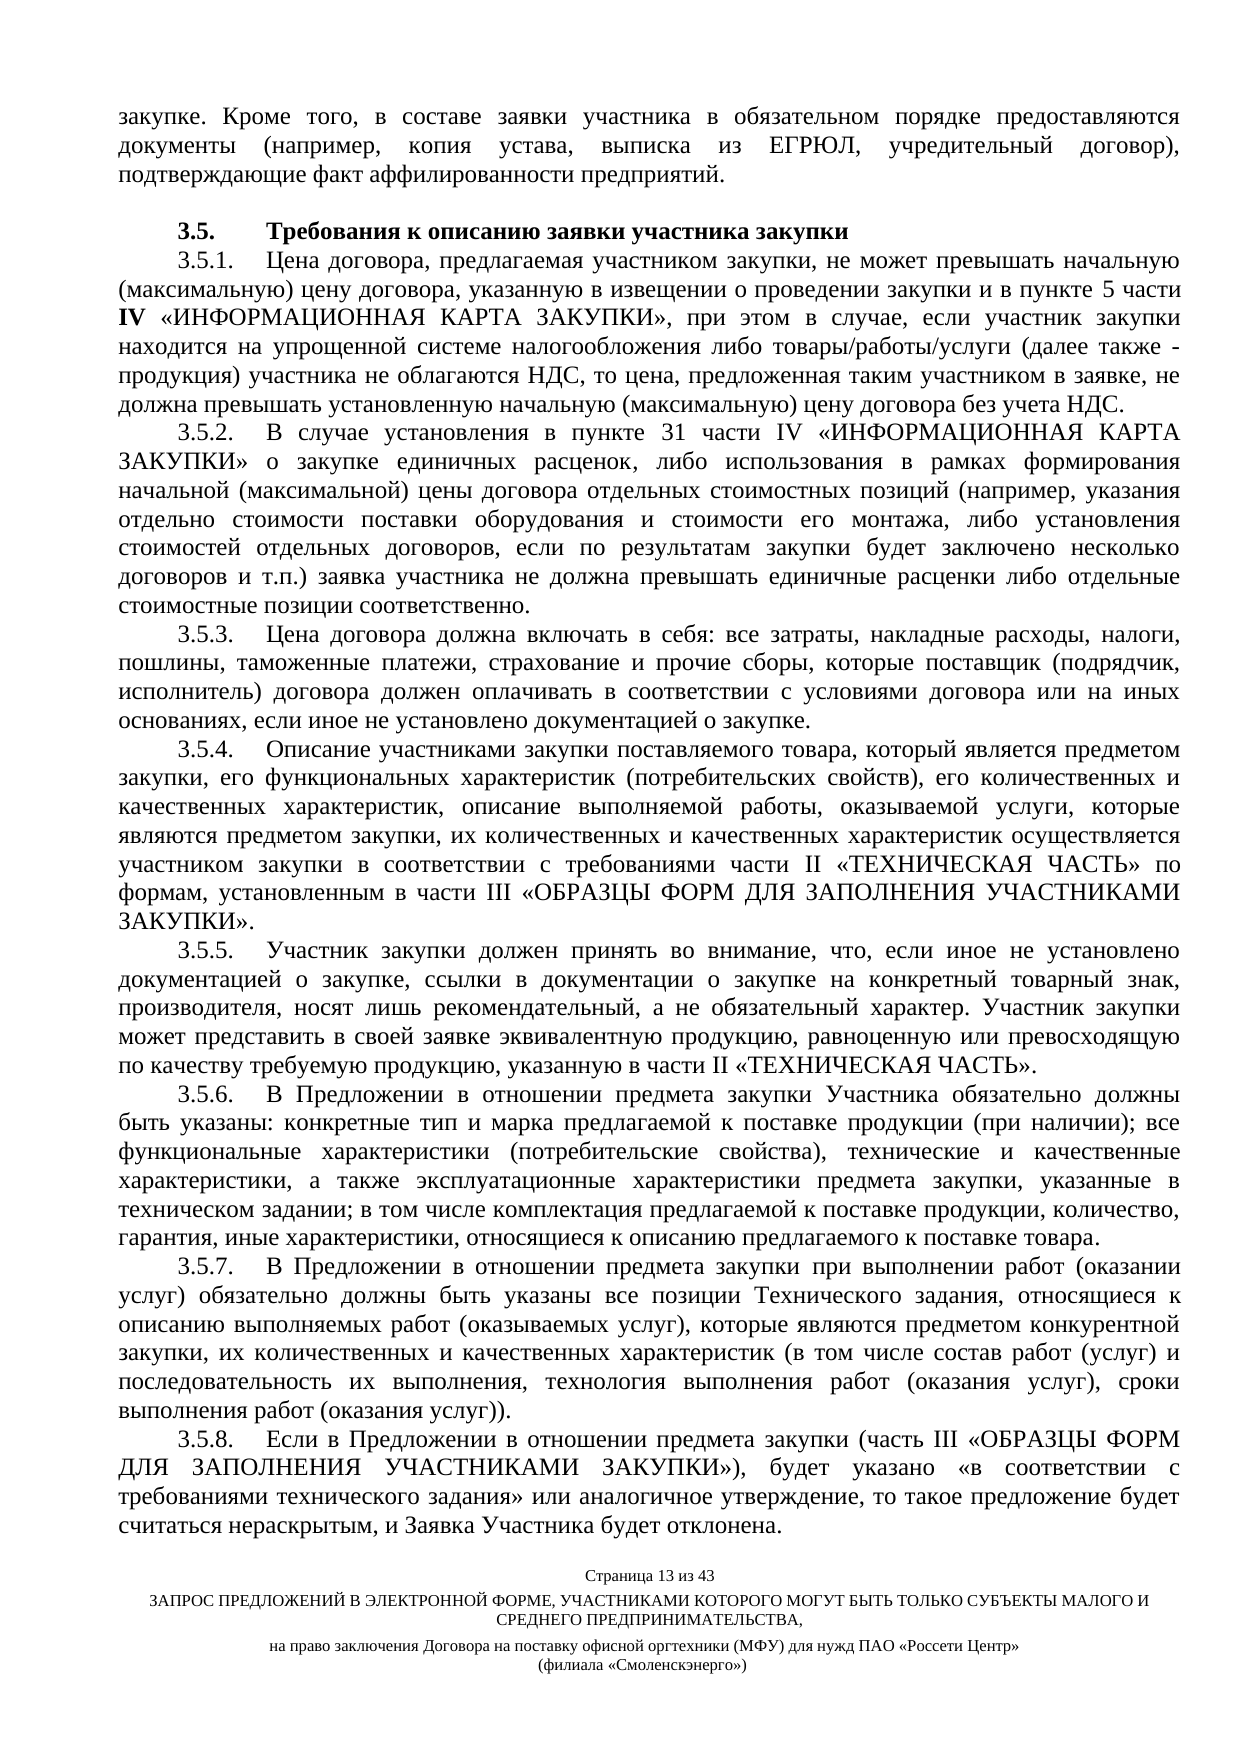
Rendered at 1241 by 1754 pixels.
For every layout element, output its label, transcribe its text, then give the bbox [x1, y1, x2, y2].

subtitle Цена договора, предлагаемая участником закупки, не может превышать начальную (максимальную) цену договора, указанную в извещении о проведении закупки и в пункте 5 части IV «ИНФОРМАЦИОННАЯ КАРТА ЗАКУПКИ», при этом в случае, если участник закупки находится на упрощенной системе налогообложения либо товары/работы/услуги (далее также - продукция) участника не облагаются НДС, то цена, предложенная таким участником в заявке, не должна превышать установленную начальную (максимальную) цену договора без учета НДС. [118, 245, 1181, 417]
subtitle Требования к описанию заявки участника закупки [118, 216, 1181, 245]
subtitle Участник закупки должен принять во внимание, что, если иное не установлено документацией о закупке, ссылки в документации о закупке на конкретный товарный знак, производителя, носят лишь рекомендательный, а не обязательный характер. Участник закупки может представить в своей заявке эквивалентную продукцию, равноценную или превосходящую по качеству требуемую продукцию, указанную в части II «ТЕХНИЧЕСКАЯ ЧАСТЬ». [118, 935, 1181, 1079]
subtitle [118, 101, 1181, 187]
subtitle Описание участниками закупки поставляемого товара, который является предметом закупки, его функциональных характеристик (потребительских свойств), его количественных и качественных характеристик, описание выполняемой работы, оказываемой услуги, которые являются предметом закупки, их количественных и качественных характеристик осуществляется участником закупки в соответствии с требованиями части II «ТЕХНИЧЕСКАЯ ЧАСТЬ» по формам, установленным в части III «ОБРАЗЦЫ ФОРМ ДЛЯ ЗАПОЛНЕНИЯ УЧАСТНИКАМИ ЗАКУПКИ». [118, 734, 1181, 935]
subtitle В Предложении в отношении предмета закупки Участника обязательно должны быть указаны: конкретные тип и марка предлагаемой к поставке продукции (при наличии); все функциональные характеристики (потребительские свойства), технические и качественные характеристики, а также эксплуатационные характеристики предмета закупки, указанные в техническом задании; в том числе комплектация предлагаемой к поставке продукции, количество, гарантия, иные характеристики, относящиеся к описанию предлагаемого к поставке товара. [118, 1079, 1181, 1251]
subtitle Если в Предложении в отношении предмета закупки (часть III «ОБРАЗЦЫ ФОРМ ДЛЯ ЗАПОЛНЕНИЯ УЧАСТНИКАМИ ЗАКУПКИ»), будет указано «в соответствии с требованиями технического задания» или аналогичное утверждение, то такое предложение будет считаться нераскрытым, и Заявка Участника будет отклонена. [118, 1424, 1181, 1539]
subtitle В случае установления в пункте 31 части IV «ИНФОРМАЦИОННАЯ КАРТА ЗАКУПКИ» о закупке единичных расценок, либо использования в рамках формирования начальной (максимальной) цены договора отдельных стоимостных позиций (например, указания отдельно стоимости поставки оборудования и стоимости его монтажа, либо установления стоимостей отдельных договоров, если по результатам закупки будет заключено несколько договоров и т.п.) заявка участника не должна превышать единичные расценки либо отдельные стоимостные позиции соответственно. [118, 417, 1181, 619]
subtitle Цена договора должна включать в себя: все затраты, накладные расходы, налоги, пошлины, таможенные платежи, страхование и прочие сборы, которые поставщик (подрядчик, исполнитель) договора должен оплачивать в соответствии с условиями договора или на иных основаниях, если иное не установлено документацией о закупке. [118, 619, 1181, 734]
subtitle В Предложении в отношении предмета закупки при выполнении работ (оказании услуг) обязательно должны быть указаны все позиции Технического задания, относящиеся к описанию выполняемых работ (оказываемых услуг), которые являются предметом конкурентной закупки, их количественных и качественных характеристик (в том числе состав работ (услуг) и последовательность их выполнения, технология выполнения работ (оказания услуг), сроки выполнения работ (оказания услуг)). [118, 1251, 1181, 1424]
